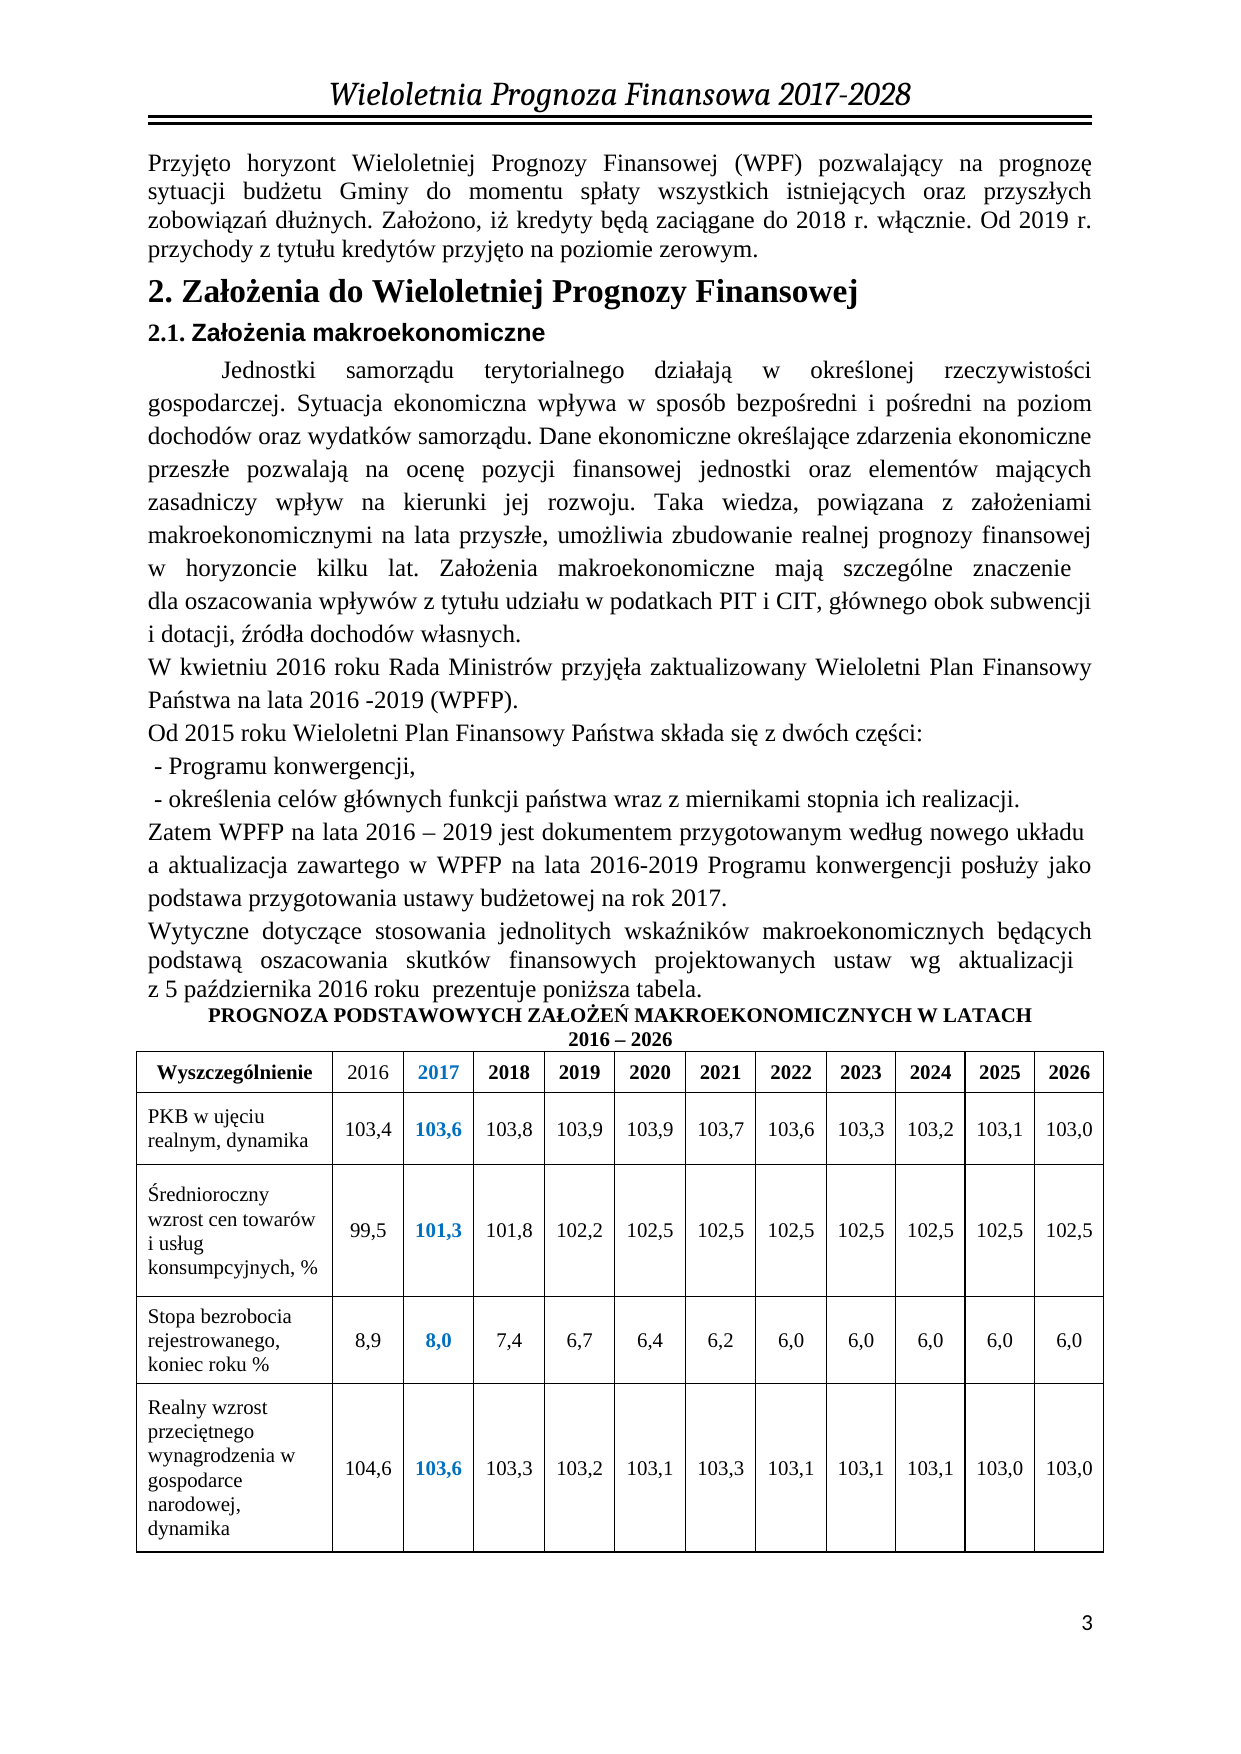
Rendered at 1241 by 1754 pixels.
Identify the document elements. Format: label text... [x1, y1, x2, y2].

table_cell 103,2 [896, 1093, 964, 1164]
table_cell 99,5 [333, 1165, 403, 1296]
table_cell 103,6 [404, 1093, 473, 1164]
table_header 2026 [1035, 1052, 1103, 1092]
table_cell 6,0 [1035, 1297, 1103, 1383]
table_cell 103,9 [615, 1093, 685, 1164]
table_cell PKB w ujęciu realnym, dynamika [137, 1093, 332, 1164]
table_cell 103,0 [1035, 1384, 1103, 1551]
table_cell 103,9 [545, 1093, 614, 1164]
table_header 2024 [896, 1052, 964, 1092]
table_cell Średnioroczny wzrost cen towarów i usług konsumpcyjnych, % [137, 1165, 332, 1296]
text W kwietniu 2016 roku Rada Ministrów przyjęła zaktualizowany Wieloletni Plan Finansowy Państwa na lata 2016 -2019 (WPFP). [148, 652, 1092, 714]
table_header 2023 [827, 1052, 895, 1092]
table_cell 103,7 [686, 1093, 755, 1164]
table_cell 102,5 [966, 1165, 1034, 1296]
table_cell 7,4 [474, 1297, 544, 1383]
table_cell 102,5 [686, 1165, 755, 1296]
table_cell 6,4 [615, 1297, 685, 1383]
table_header 2021 [686, 1052, 755, 1092]
table_cell 103,3 [686, 1384, 755, 1551]
table_cell 101,3 [404, 1165, 473, 1296]
table_header 2016 [333, 1052, 403, 1092]
text 2.1. Założenia makroekonomiczne [148, 318, 1092, 347]
table_cell 103,4 [333, 1093, 403, 1164]
table_cell 6,0 [827, 1297, 895, 1383]
table_cell 6,0 [896, 1297, 964, 1383]
table_cell 102,5 [615, 1165, 685, 1296]
table_cell 6,0 [966, 1297, 1034, 1383]
table_cell 6,2 [686, 1297, 755, 1383]
table_cell 102,5 [827, 1165, 895, 1296]
table_cell 103,1 [827, 1384, 895, 1551]
table_cell 103,8 [474, 1093, 544, 1164]
table_cell 103,1 [756, 1384, 826, 1551]
table_cell 6,0 [756, 1297, 826, 1383]
table_cell Stopa bezrobocia rejestrowanego, koniec roku % [137, 1297, 332, 1383]
text - określenia celów głównych funkcji państwa wraz z miernikami stopnia ich realizacji. [148, 784, 1092, 813]
table_header 2018 [474, 1052, 544, 1092]
table_cell 102,5 [756, 1165, 826, 1296]
table_header 2017 [404, 1052, 473, 1092]
table_cell 104,6 [333, 1384, 403, 1551]
table_cell 102,2 [545, 1165, 614, 1296]
text Jednostki samorządu terytorialnego działają w określonej rzeczywistości gospodarczej. Sytuacja ekonomiczna wpływa w sposób bezpośredni i pośredni na poziom dochodów oraz wydatków samorządu. Dane ekonomiczne określające zdarzenia ekonomiczne przeszłe pozwalają na ocenę pozycji finansowej jednostki oraz elementów mających zasadniczy wpływ na kierunki jej rozwoju. Taka wiedza, powiązana z założeniami makroekonomicznymi na lata przyszłe, umożliwia zbudowanie realnej prognozy finansowej w horyzoncie kilku lat. Założenia makroekonomiczne mają szczególne znaczenie dla oszacowania wpływów z tytułu udziału w podatkach PIT i CIT, głównego obok subwencji i dotacji, źródła dochodów własnych. [148, 355, 1092, 648]
table_cell 103,3 [827, 1093, 895, 1164]
table_cell 102,5 [896, 1165, 964, 1296]
table_header 2019 [545, 1052, 614, 1092]
table_cell 103,3 [474, 1384, 544, 1551]
table_header Wyszczególnienie [137, 1052, 332, 1092]
table_cell 103,2 [545, 1384, 614, 1551]
table_cell 103,6 [756, 1093, 826, 1164]
text 2. Założenia do Wieloletniej Prognozy Finansowej [148, 271, 1092, 309]
text Zatem WPFP na lata 2016 – 2019 jest dokumentem przygotowanym według nowego układu a aktualizacja zawartego w WPFP na lata 2016-2019 Programu konwergencji posłuży jako podstawa przygotowania ustawy budżetowej na rok 2017. [148, 817, 1092, 912]
table_header 2025 [966, 1052, 1034, 1092]
table_cell 103,1 [966, 1093, 1034, 1164]
table_cell 8,0 [404, 1297, 473, 1383]
table_cell 103,1 [615, 1384, 685, 1551]
table_header 2020 [615, 1052, 685, 1092]
table_cell 103,1 [896, 1384, 964, 1551]
table_cell 102,5 [1035, 1165, 1103, 1296]
text PROGNOZA PODSTAWOWYCH ZAŁOŻEŃ MAKROEKONOMICZNYCH W LATACH [148, 1002, 1092, 1027]
table_cell 6,7 [545, 1297, 614, 1383]
table_cell 103,0 [966, 1384, 1034, 1551]
text 2016 – 2026 [148, 1027, 1092, 1051]
table_cell 103,0 [1035, 1093, 1103, 1164]
table_cell 103,6 [404, 1384, 473, 1551]
table_cell 101,8 [474, 1165, 544, 1296]
table_cell 8,9 [333, 1297, 403, 1383]
table_cell Realny wzrost przeciętnego wynagrodzenia w gospodarce narodowej, dynamika [137, 1384, 332, 1551]
text Wytyczne dotyczące stosowania jednolitych wskaźników makroekonomicznych będących podstawą oszacowania skutków finansowych projektowanych ustaw wg aktualizacji z 5 października 2016 roku prezentuje poniższa tabela. [148, 916, 1092, 1002]
text - Programu konwergencji, [148, 751, 1092, 780]
text Od 2015 roku Wieloletni Plan Finansowy Państwa składa się z dwóch części: [148, 718, 1092, 747]
text Przyjęto horyzont Wieloletniej Prognozy Finansowej (WPF) pozwalający na prognozę sytuacji budżetu Gminy do momentu spłaty wszystkich istniejących oraz przyszłych zobowiązań dłużnych. Założono, iż kredyty będą zaciągane do 2018 r. włącznie. Od 2019 r. przychody z tytułu kredytów przyjęto na poziomie zerowym. [148, 148, 1092, 263]
table_header 2022 [756, 1052, 826, 1092]
